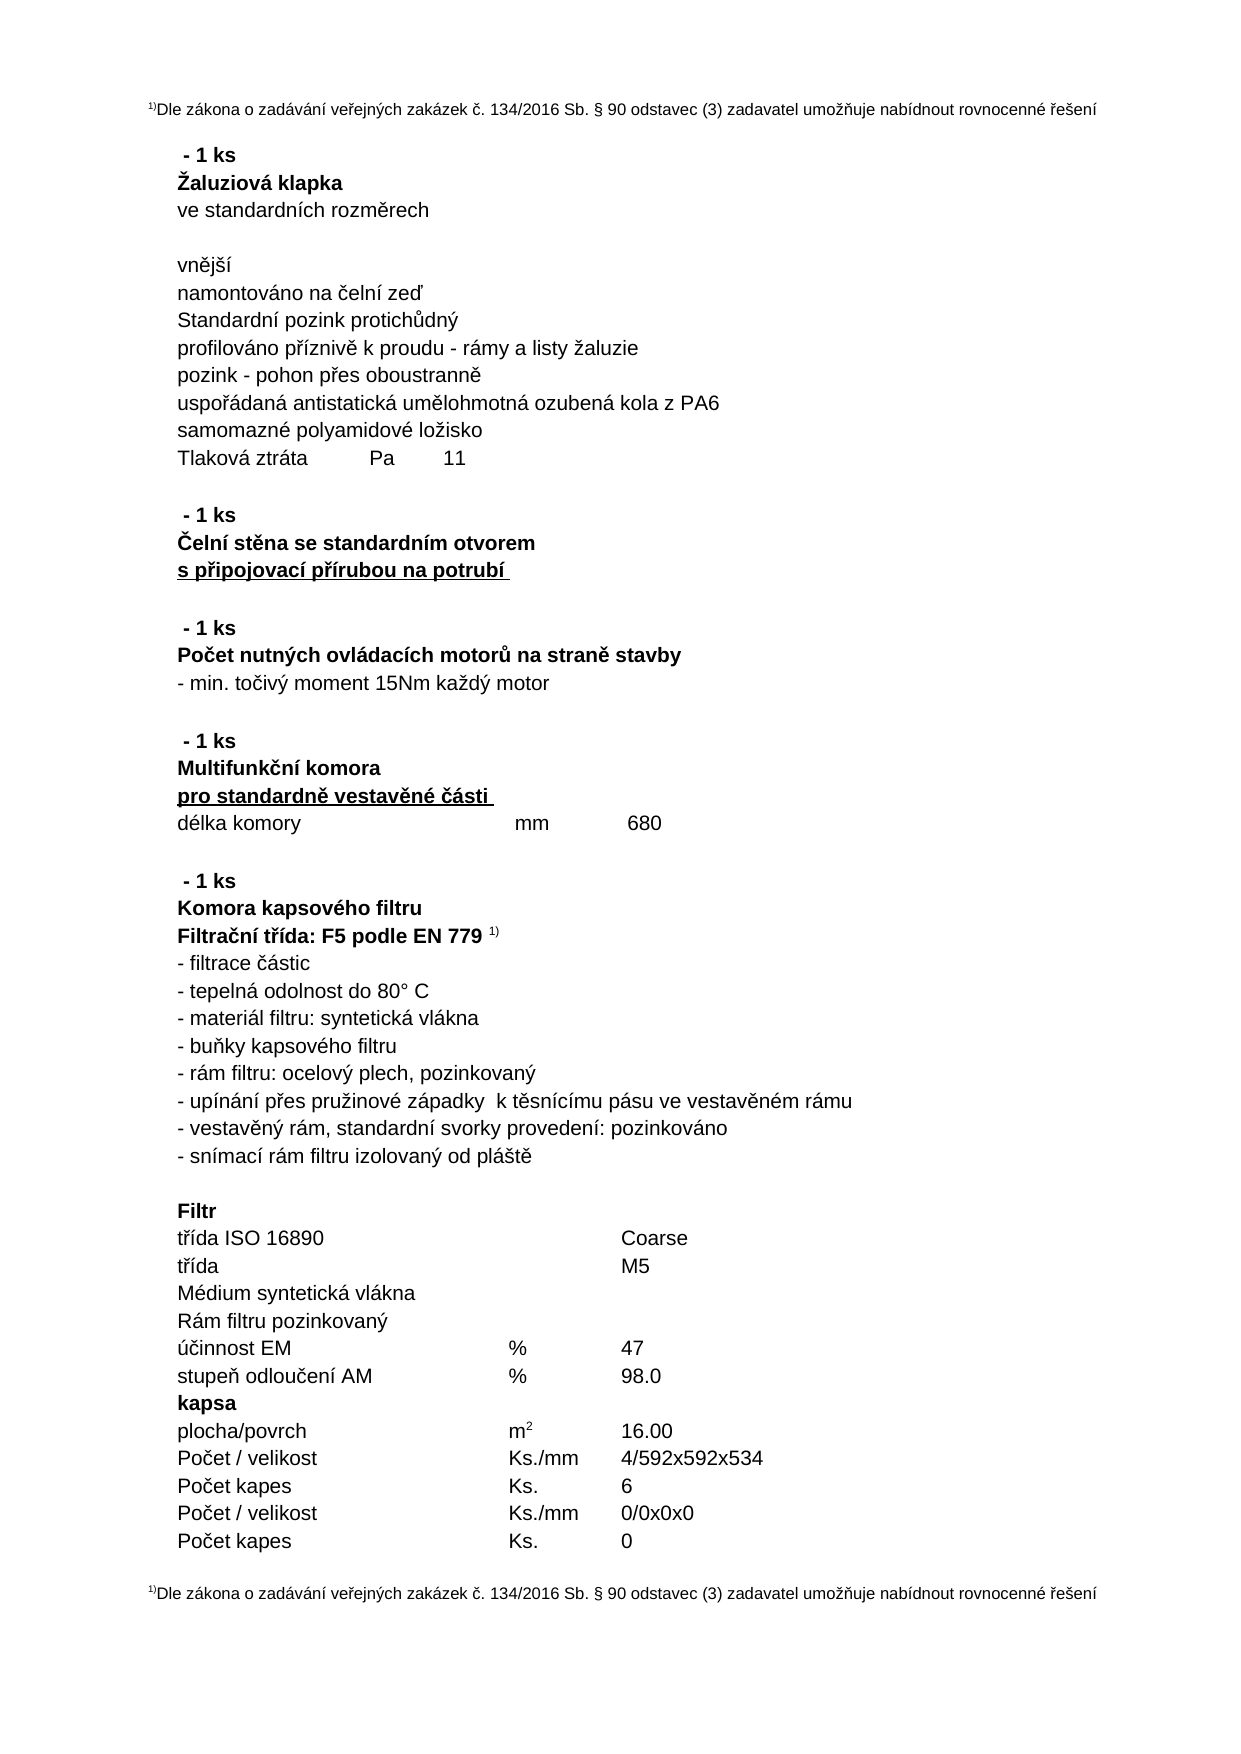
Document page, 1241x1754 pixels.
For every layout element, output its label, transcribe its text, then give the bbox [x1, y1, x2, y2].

text namontováno na čelní zeď [177, 280, 1182, 304]
text - 1 ks [177, 869, 1182, 893]
text Rám filtru pozinkovaný [177, 1309, 1182, 1333]
text Tlaková ztráta Pa 11 [177, 445, 1182, 469]
text Standardní pozink protichůdný [177, 308, 1182, 332]
text - min. točivý moment 15Nm každý motor [177, 671, 1182, 695]
text s připojovací přírubou na potrubí [177, 558, 1182, 582]
text stupeň odloučení AM % 98.0 [177, 1364, 1182, 1388]
text účinnost EM % 47 [177, 1336, 1182, 1360]
text Počet / velikost Ks./mm 4/592x592x534 [177, 1446, 1182, 1470]
text Multifunkční komora [177, 756, 1182, 780]
text - tepelná odolnost do 80° C [177, 979, 1182, 1003]
text pozink - pohon přes oboustranně [177, 363, 1182, 387]
text Počet / velikost Ks./mm 0/0x0x0 [177, 1501, 1182, 1525]
text Komora kapsového filtru [177, 896, 1182, 920]
text - 1 ks [177, 728, 1182, 752]
text - vestavěný rám, standardní svorky provedení: pozinkováno [177, 1116, 1182, 1140]
text - snímací rám filtru izolovaný od pláště [177, 1144, 1182, 1168]
text - 1 ks [177, 503, 1182, 527]
text - rám filtru: ocelový plech, pozinkovaný [177, 1061, 1182, 1085]
text Filtrační třída: F5 podle EN 779 1) [177, 924, 1182, 948]
text Počet kapes Ks. 6 [177, 1474, 1182, 1498]
text pro standardně vestavěné části [177, 783, 1182, 807]
text délka komory mm 680 [177, 811, 1182, 835]
text - 1 ks [177, 616, 1182, 640]
text - materiál filtru: syntetická vlákna [177, 1006, 1182, 1030]
text plocha/povrch m2 16.00 [177, 1419, 1182, 1443]
text Počet nutných ovládacích motorů na straně stavby [177, 643, 1182, 667]
text - buňky kapsového filtru [177, 1034, 1182, 1058]
text kapsa [177, 1391, 1182, 1415]
text Žaluziová klapka [177, 170, 1182, 194]
text třída ISO 16890 Coarse [177, 1226, 1182, 1250]
text Počet kapes Ks. 0 [177, 1529, 1182, 1553]
text - filtrace částic [177, 951, 1182, 975]
text Médium syntetická vlákna [177, 1281, 1182, 1305]
text Filtr [177, 1199, 1182, 1223]
text ve standardních rozměrech [177, 198, 1182, 222]
text Čelní stěna se standardním otvorem [177, 531, 1182, 554]
text 1)Dle zákona o zadávání veřejných zakázek č. 134/2016 Sb. § 90 odstavec (3) zadavatel umožňuje nabídnout rovnocenné řešení [148, 1584, 1182, 1603]
text uspořádaná antistatická umělohmotná ozubená kola z PA6 [177, 390, 1182, 414]
text - upínání přes pružinové západky k těsnícímu pásu ve vestavěném rámu [177, 1089, 1182, 1113]
text vnější [177, 253, 1182, 277]
text samomazné polyamidové ložisko [177, 418, 1182, 442]
text profilováno příznivě k proudu - rámy a listy žaluzie [177, 335, 1182, 359]
text - 1 ks [177, 143, 1182, 167]
text třída M5 [177, 1254, 1182, 1278]
text 1)Dle zákona o zadávání veřejných zakázek č. 134/2016 Sb. § 90 odstavec (3) zadavatel umožňuje nabídnout rovnocenné řešení [148, 100, 1182, 119]
